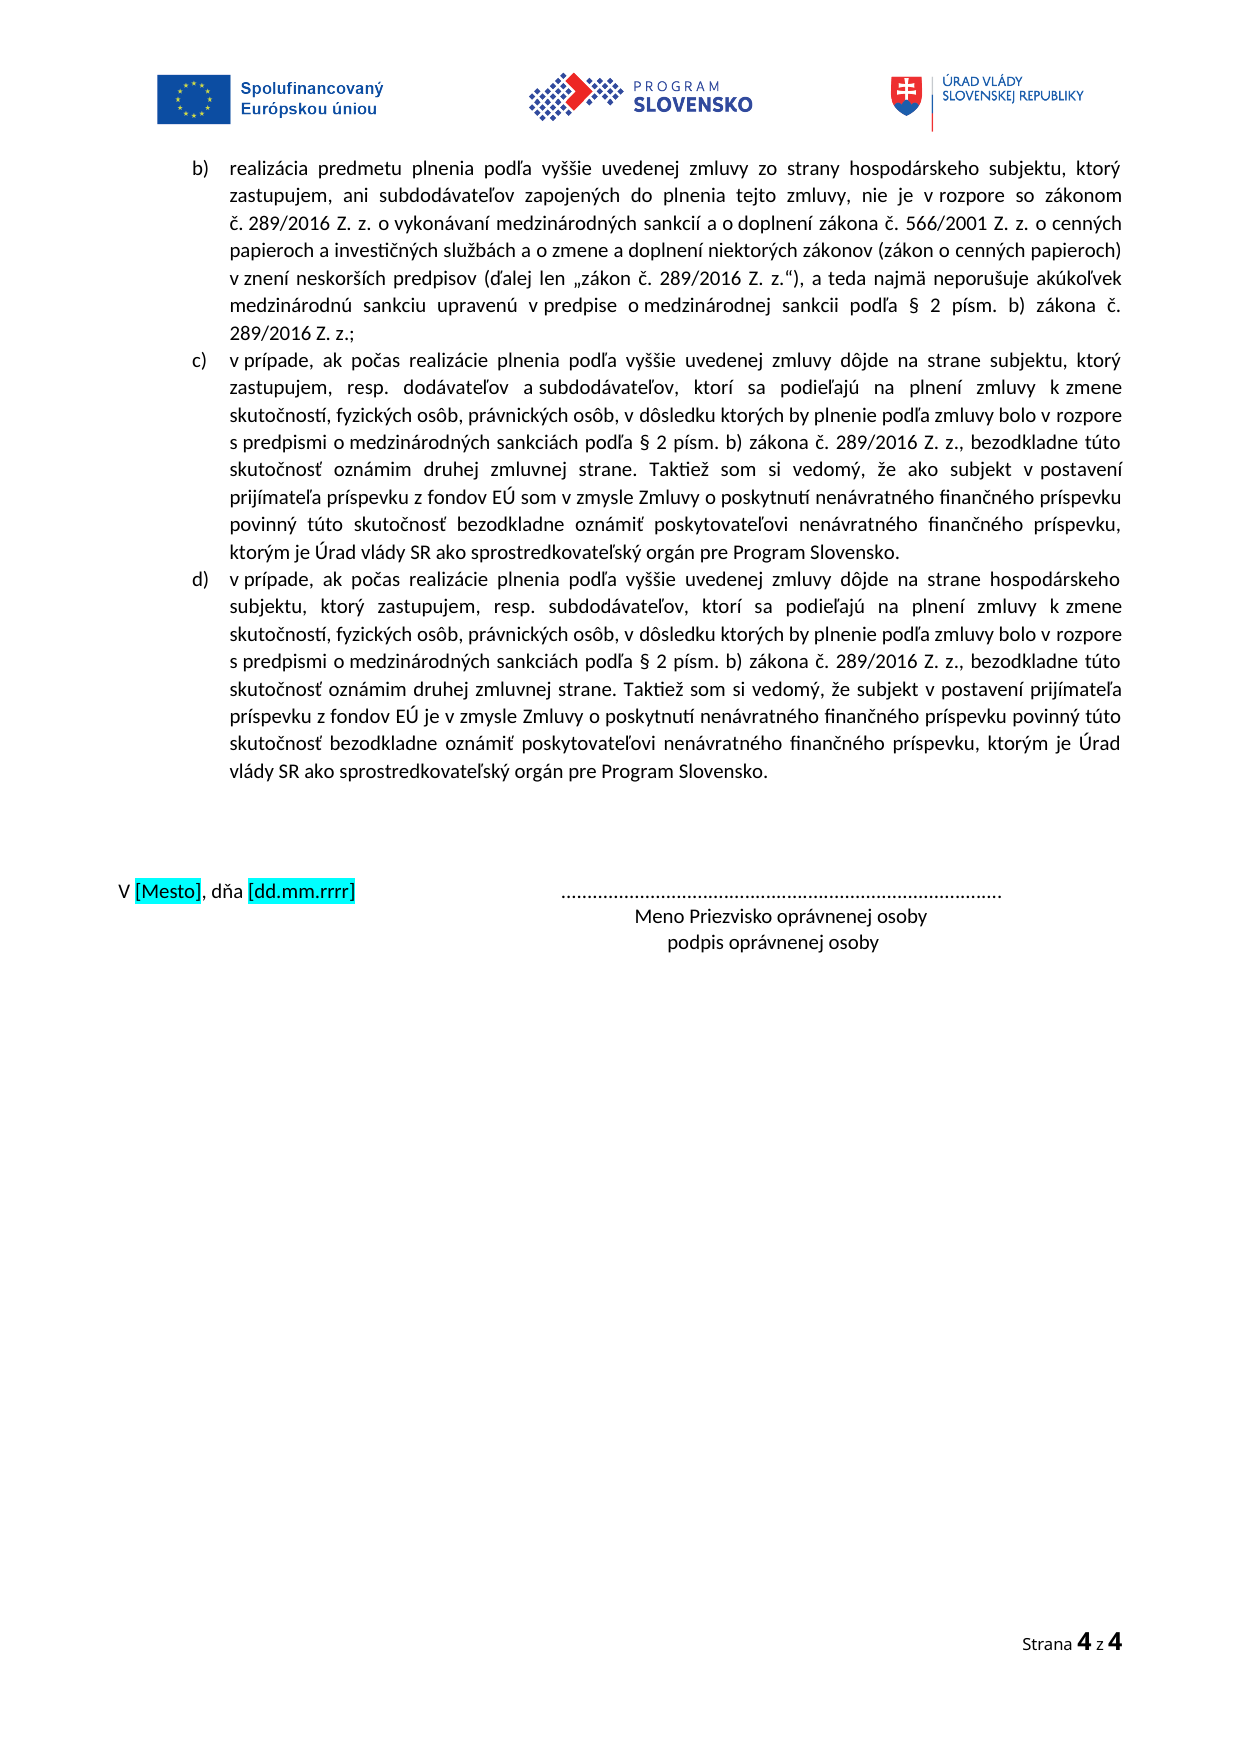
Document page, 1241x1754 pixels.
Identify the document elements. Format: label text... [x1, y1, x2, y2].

text podpis oprávnenej osoby [634, 929, 1122, 954]
list realizácia predmetu plnenia podľa vyššie uvedenej zmluvy zo strany hospodárskeho subjektu, ktorý zastupujem, ani subdodávateľov zapojených do plnenia tejto zmluvy, nie je v rozpore so zákonom č. 289/2016 Z. z. o vykonávaní medzinárodných sankcií a o doplnení zákona č. 566/2001 Z. z. o cenných papieroch a investičných službách a o zmene a doplnení niektorých zákonov (zákon o cenných papieroch) v znení neskorších predpisov (ďalej len „zákon č. 289/2016 Z. z.“), a teda najmä neporušuje akúkoľvek medzinárodnú sankciu upravenú v predpise o medzinárodnej sankcii podľa § 2 písm. b) zákona č. 289/2016 Z. z.; [192, 155, 1122, 345]
text Meno Priezvisko oprávnenej osoby [561, 904, 1122, 929]
list v prípade, ak počas realizácie plnenia podľa vyššie uvedenej zmluvy dôjde na strane hospodárskeho subjektu, ktorý zastupujem, resp. subdodávateľov, ktorí sa podieľajú na plnení zmluvy k zmene skutočností, fyzických osôb, právnických osôb, v dôsledku ktorých by plnenie podľa zmluvy bolo v rozpore s predpismi o medzinárodných sankciách podľa § 2 písm. b) zákona č. 289/2016 Z. z., bezodkladne túto skutočnosť oznámim druhej zmluvnej strane. Taktiež som si vedomý, že subjekt v postavení prijímateľa príspevku z fondov EÚ je v zmysle Zmluvy o poskytnutí nenávratného finančného príspevku povinný túto skutočnosť bezodkladne oznámiť poskytovateľovi nenávratného finančného príspevku, ktorým je Úrad vlády SR ako sprostredkovateľský orgán pre Program Slovensko. [192, 566, 1122, 783]
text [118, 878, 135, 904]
picture [155, 44, 1085, 156]
list v prípade, ak počas realizácie plnenia podľa vyššie uvedenej zmluvy dôjde na strane subjektu, ktorý zastupujem, resp. dodávateľov a subdodávateľov, ktorí sa podieľajú na plnení zmluvy k zmene skutočností, fyzických osôb, právnických osôb, v dôsledku ktorých by plnenie podľa zmluvy bolo v rozpore s predpismi o medzinárodných sankciách podľa § 2 písm. b) zákona č. 289/2016 Z. z., bezodkladne túto skutočnosť oznámim druhej zmluvnej strane. Taktiež som si vedomý, že ako subjekt v postavení prijímateľa príspevku z fondov EÚ som v zmysle Zmluvy o poskytnutí nenávratného finančného príspevku povinný túto skutočnosť bezodkladne oznámiť poskytovateľovi nenávratného finančného príspevku, ktorým je Úrad vlády SR ako sprostredkovateľský orgán pre Program Slovensko. [192, 347, 1122, 564]
text V [Mesto], dňa [dd.mm.rrrr] .................................................................................... [355, 878, 1122, 904]
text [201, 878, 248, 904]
